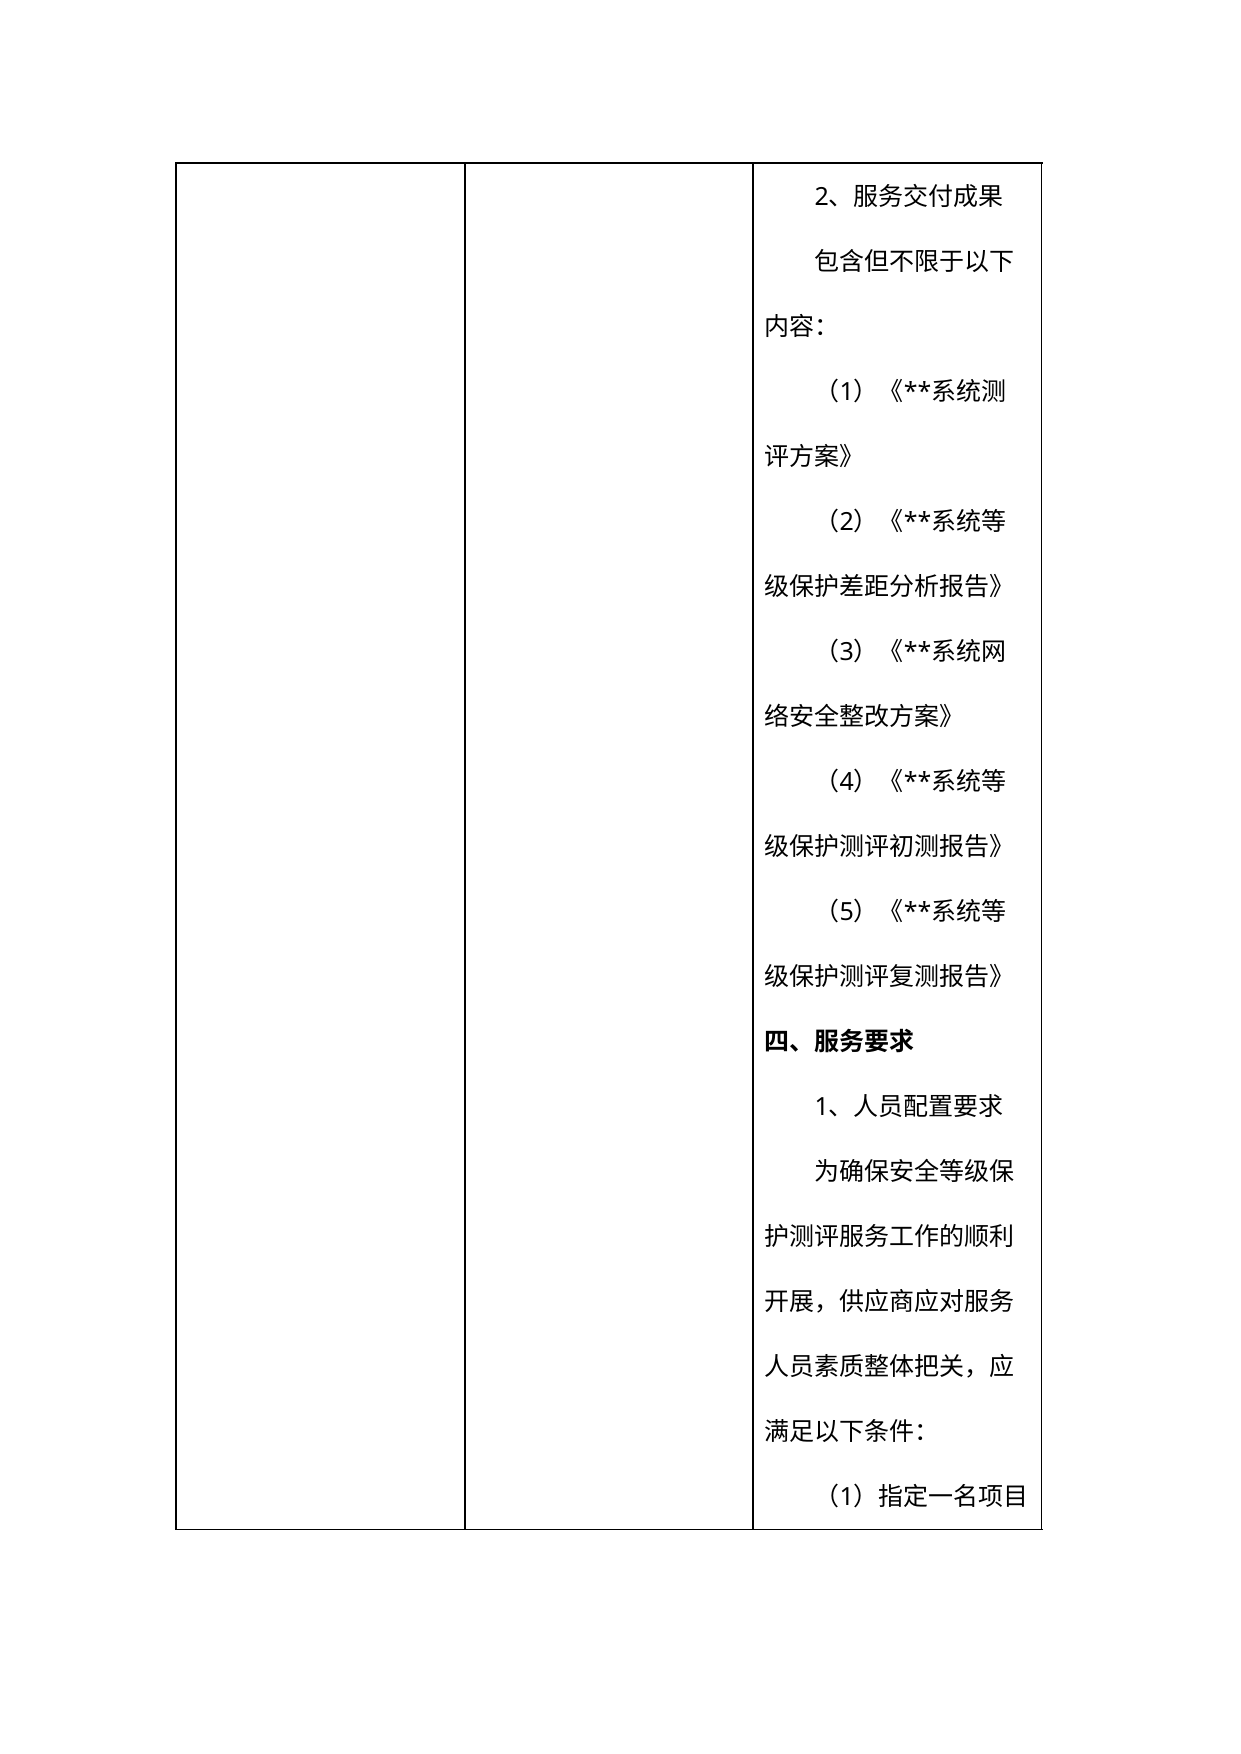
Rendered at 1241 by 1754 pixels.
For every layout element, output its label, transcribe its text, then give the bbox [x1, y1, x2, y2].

table_cell [466, 164, 752, 1528]
table_cell 1 [177, 164, 464, 1528]
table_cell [754, 164, 1041, 1528]
